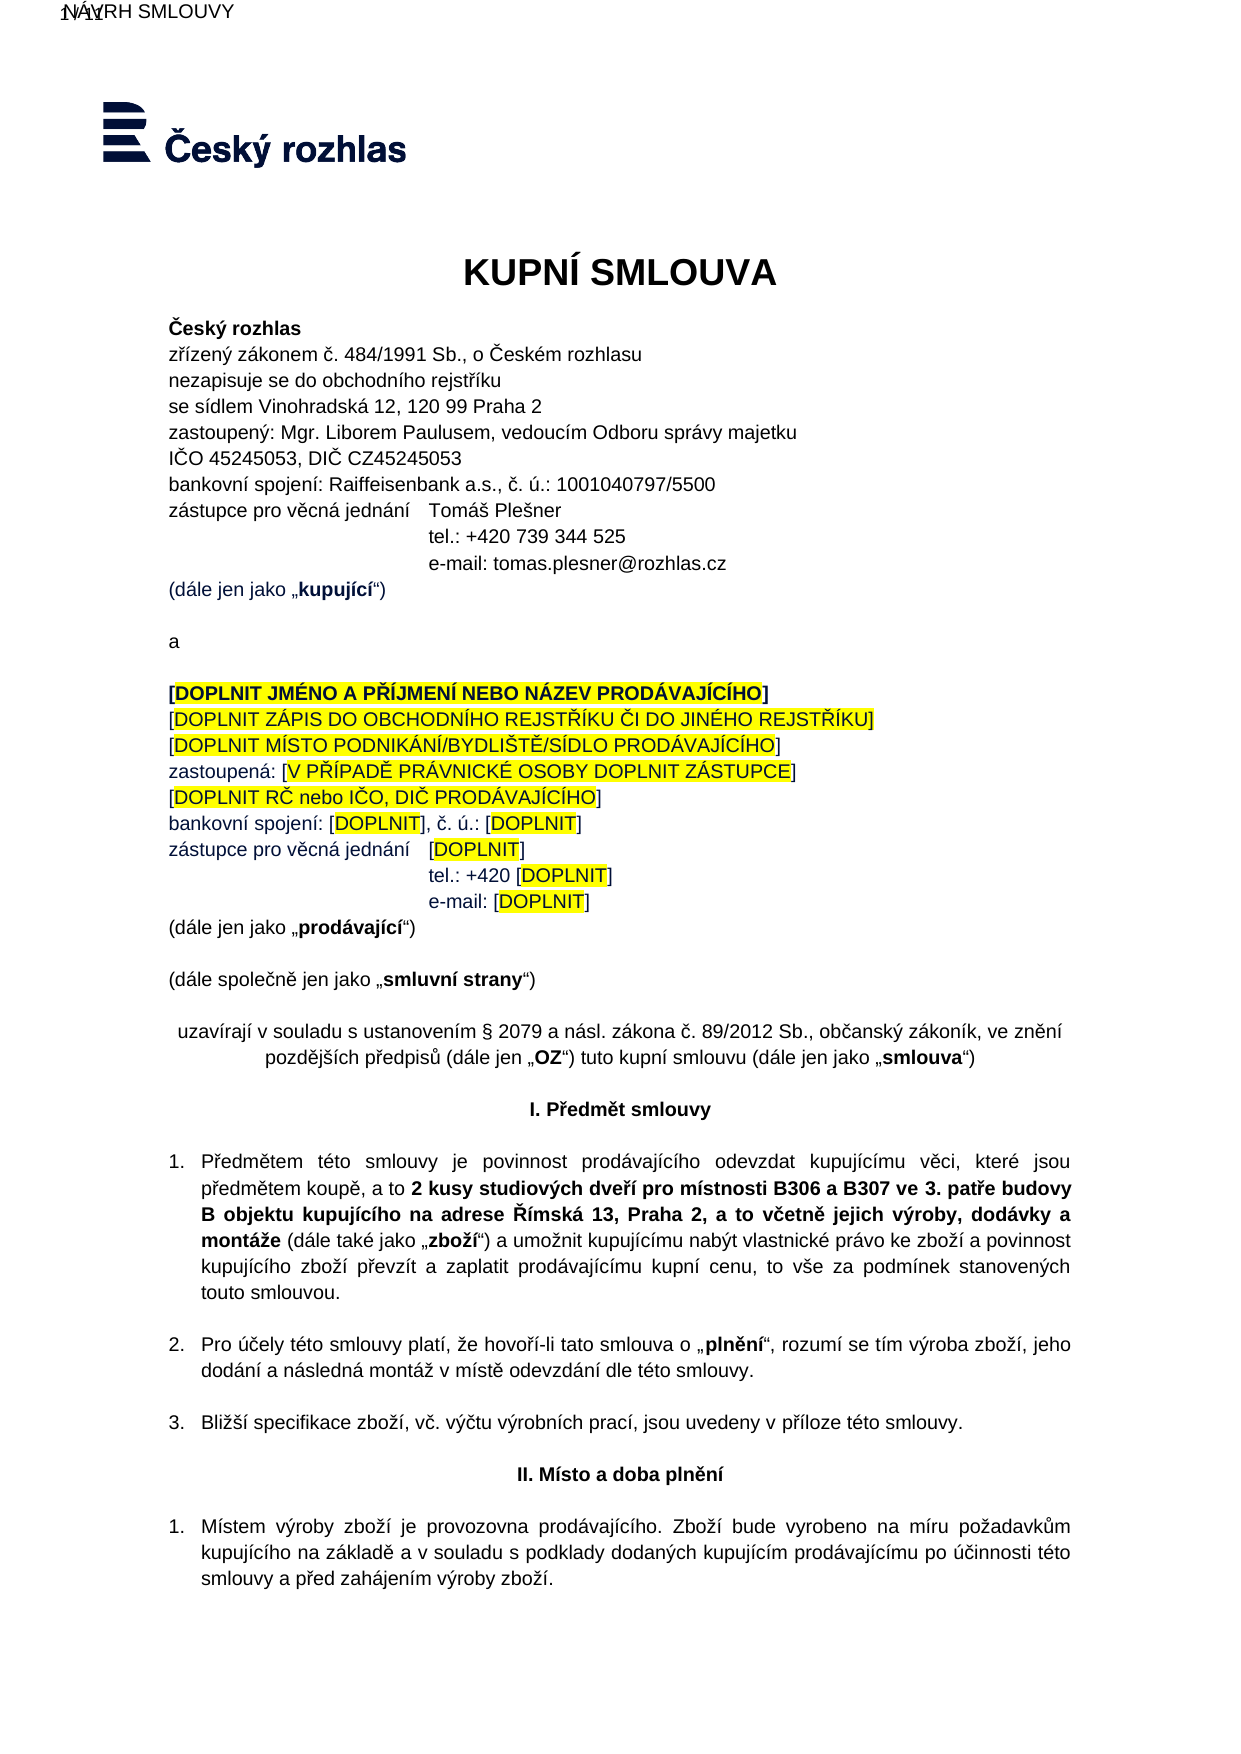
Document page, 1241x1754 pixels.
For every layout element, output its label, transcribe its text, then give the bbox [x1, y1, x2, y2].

text a [168, 627, 1072, 653]
text (dále jen jako „prodávající“) [168, 914, 1072, 940]
text zřízený zákonem č. 484/1991 Sb., o Českém rozhlasu [168, 341, 1072, 367]
text zástupce pro věcná jednání Tomáš Plešner [168, 497, 1072, 523]
text [DOPLNIT MÍSTO PODNIKÁNÍ/BYDLIŠTĚ/SÍDLO PRODÁVAJÍCÍHO] [168, 731, 1072, 757]
subtitle Předmět smlouvy [168, 1096, 1072, 1122]
list Předmětem této smlouvy je povinnost prodávajícího odevzdat kupujícímu věci, které jsou předmětem koupě, a to 2 kusy studiových dveří pro místnosti B306 a B307 ve 3. patře budovy B objektu kupujícího na adrese Římská 13, Praha 2, a to včetně jejich výroby, dodávky a montáže (dále také jako „zboží“) a umožnit kupujícímu nabýt vlastnické právo ke zboží a povinnost kupujícího zboží převzít a zaplatit prodávajícímu kupní cenu, to vše za podmínek stanovených touto smlouvou. [168, 1148, 1072, 1304]
text se sídlem Vinohradská 12, 120 99 Praha 2 [168, 393, 1072, 419]
text tel.: +420 739 344 525 [168, 523, 1072, 549]
text bankovní spojení: [DOPLNIT], č. ú.: [DOPLNIT] [168, 809, 1072, 836]
text e-mail: [DOPLNIT] [168, 888, 1072, 914]
title KUPNÍ SMLOUVA [168, 250, 1072, 294]
list Bližší specifikace zboží, vč. výčtu výrobních prací, jsou uvedeny v příloze této smlouvy. [168, 1408, 1072, 1434]
text e-mail: tomas.plesner@rozhlas.cz [168, 549, 1072, 575]
picture [103, 102, 406, 168]
text IČO 45245053, DIČ CZ45245053 [168, 445, 1072, 471]
text bankovní spojení: Raiffeisenbank a.s., č. ú.: 1001040797/5500 [168, 471, 1072, 497]
text nezapisuje se do obchodního rejstříku [168, 367, 1072, 393]
list Místem výroby zboží je provozovna prodávajícího. Zboží bude vyrobeno na míru požadavkům kupujícího na základě a v souladu s podklady dodaných kupujícím prodávajícímu po účinnosti této smlouvy a před zahájením výroby zboží. [168, 1513, 1072, 1591]
text [DOPLNIT RČ nebo IČO, DIČ PRODÁVAJÍCÍHO] [168, 783, 1072, 809]
text zastoupená: [V PŘÍPADĚ PRÁVNICKÉ OSOBY DOPLNIT ZÁSTUPCE] [168, 757, 1072, 783]
text [DOPLNIT ZÁPIS DO OBCHODNÍHO REJSTŘÍKU ČI DO JINÉHO REJSTŘÍKU] [168, 705, 1072, 731]
text tel.: +420 [DOPLNIT] [168, 862, 1072, 888]
text (dále společně jen jako „smluvní strany“) [168, 966, 1072, 992]
text zástupce pro věcná jednání [DOPLNIT] [168, 836, 1072, 862]
text uzavírají v souladu s ustanovením § 2079 a násl. zákona č. 89/2012 Sb., občanský zákoník, ve znění pozdějších předpisů (dále jen „OZ“) tuto kupní smlouvu (dále jen jako „smlouva“) [168, 1018, 1072, 1070]
text Český rozhlas [168, 315, 1072, 341]
list Pro účely této smlouvy platí, že hovoří-li tato smlouva o „plnění“, rozumí se tím výroba zboží, jeho dodání a následná montáž v místě odevzdání dle této smlouvy. [168, 1330, 1072, 1382]
text (dále jen jako „kupující“) [168, 575, 1072, 601]
subtitle Místo a doba plnění [168, 1461, 1072, 1487]
text [DOPLNIT JMÉNO A PŘÍJMENÍ NEBO NÁZEV PRODÁVAJÍCÍHO] [168, 679, 1072, 705]
text zastoupený: Mgr. Liborem Paulusem, vedoucím Odboru správy majetku [168, 419, 1072, 445]
